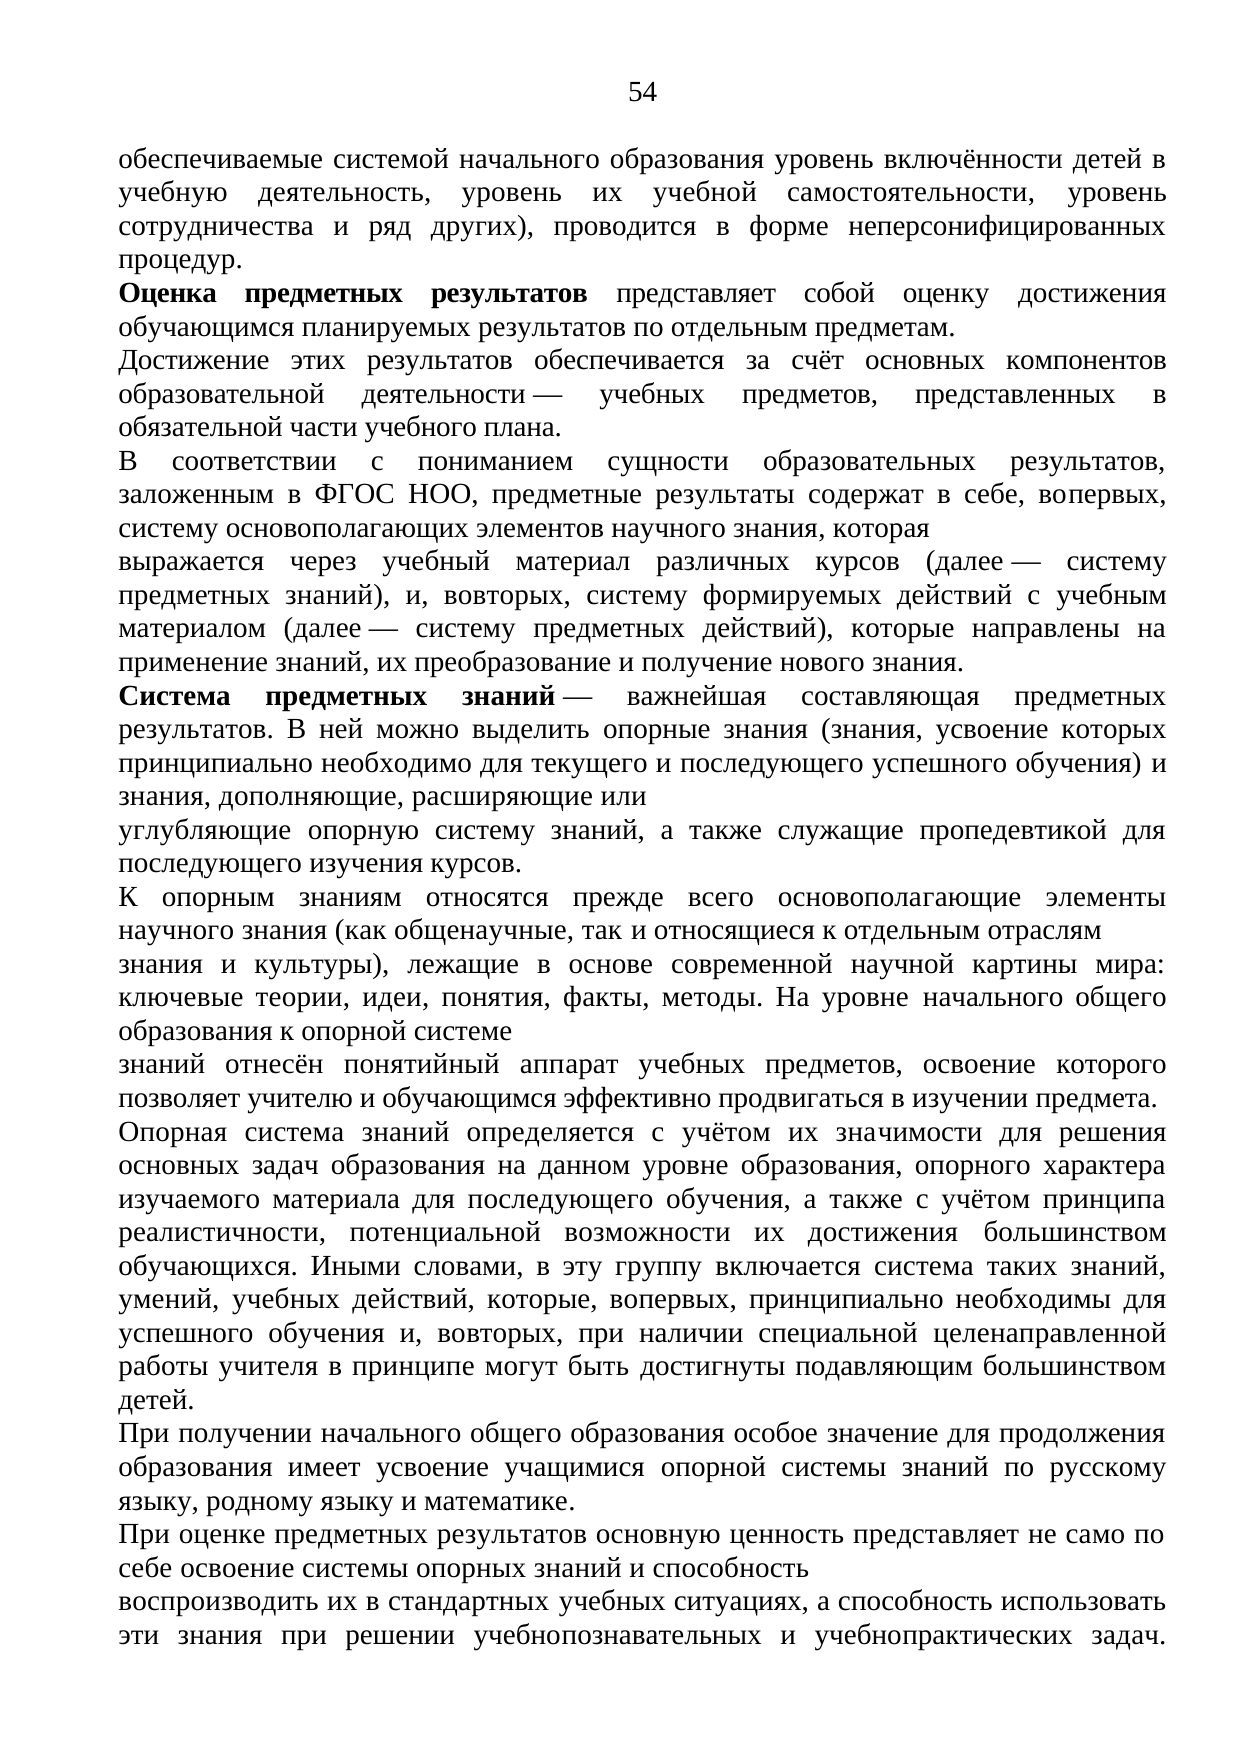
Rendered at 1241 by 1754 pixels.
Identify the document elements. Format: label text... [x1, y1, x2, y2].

text Оценка предметных результатов представляет собой оценку достижения обучающимся планируемых результатов по отдельным предметам. [118, 275, 1167, 342]
text К опорным знаниям относятся прежде всего основополагающие элементы научного знания (как общенаучные, так и относящиеся к отдельным отраслям [118, 879, 1167, 946]
text В соответствии с пониманием сущности образовательных результатов, заложенным в ФГОС НОО, предметные результаты содержат в себе, во­первых, систему основополагающих элементов научного знания, которая [118, 443, 1167, 543]
text знания и культуры), лежащие в основе современной научной картины мира: ключевые теории, идеи, понятия, факты, методы. На уровне начального общего образования к опорной системе [118, 946, 1167, 1047]
text Достижение этих результатов обеспечивается за счёт основных компонентов образовательной деятельности — учебных предметов, представленных в обязательной части учебного плана. [118, 342, 1167, 443]
text Система предметных знаний — важнейшая составляющая предметных результатов. В ней можно выделить опорные знания (знания, усвоение которых принципиально необходимо для текущего и последующего успешного обучения) и знания, дополняющие, расширяющие или [118, 678, 1167, 812]
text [118, 1583, 1167, 1650]
text углубляющие опорную систему знаний, а также служащие пропедевтикой для последующего изучения курсов. [118, 812, 1167, 879]
text Опорная система знаний определяется с учётом их значимости для решения основных задач образования на данном уровне образования, опорного характера изучаемого материала для последующего обучения, а также с учётом принципа реалистичности, потенциальной возможности их достижения большинством обучающихся. Иными словами, в эту группу включается система таких знаний, умений, учебных действий, которые, во­первых, принципиально необходимы для успешного обучения и, во­вторых, при наличии специальной целенаправленной работы учителя в принципе могут быть достигнуты подавляющим большинством детей. [118, 1114, 1167, 1416]
text При получении начального общего образования особое значение для продолжения образования имеет усвоение учащимися опорной системы знаний по русскому языку, родному языку и математике. [118, 1416, 1167, 1516]
text обеспечиваемые системой начального образования уровень включённости детей в учебную деятельность, уровень их учебной самостоятельности, уровень сотрудничества и ряд других), проводится в форме неперсонифицированных процедур. [118, 141, 1167, 275]
text знаний отнесён понятийный аппарат учебных предметов, освоение которого позволяет учителю и обучающимся эффективно продвигаться в изучении предмета. [118, 1047, 1167, 1114]
text При оценке предметных результатов основную ценность представляет не само по себе освоение системы опорных знаний и способность [118, 1516, 1167, 1583]
text выражается через учебный материал различных курсов (далее — систему предметных знаний), и, во­вторых, систему формируемых действий с учебным материалом (далее — систему предметных действий), которые направлены на применение знаний, их преобразование и получение нового знания. [118, 543, 1167, 678]
